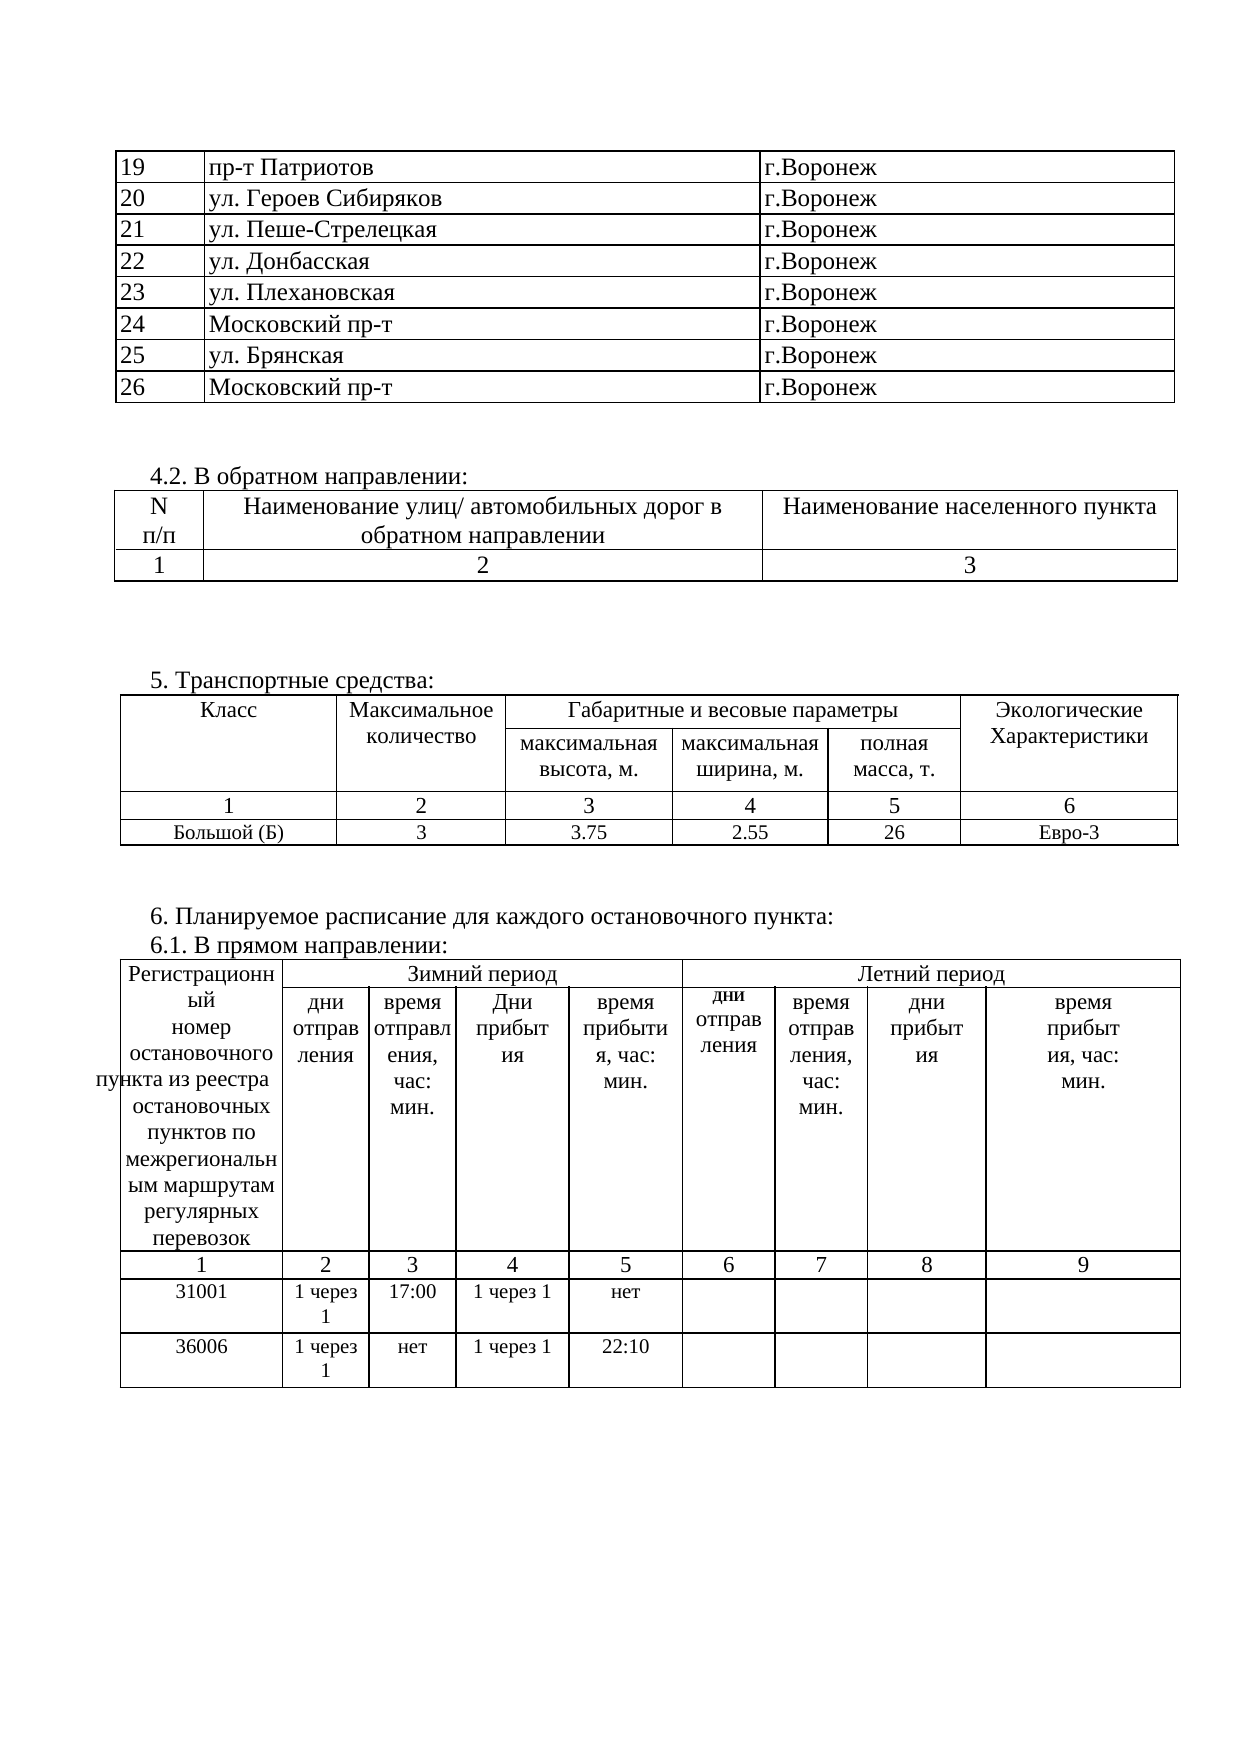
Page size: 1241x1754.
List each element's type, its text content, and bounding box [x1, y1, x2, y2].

table_cell полная масса, т. [829, 729, 960, 791]
table_cell 26 [117, 372, 204, 402]
table_cell 6 [961, 792, 1177, 819]
table_cell 4 [457, 1252, 568, 1278]
table_header Наименование улиц/ автомобильных дорог в обратном направлении [204, 491, 762, 548]
table_cell [987, 1280, 1180, 1332]
table_cell 24 [117, 309, 204, 339]
table_cell 5 [829, 792, 960, 819]
table_cell г.Воронеж [761, 152, 1174, 181]
table_cell 31001 [121, 1280, 282, 1332]
table_cell 21 [117, 215, 204, 244]
table_cell ул. Плехановская [205, 277, 759, 307]
table_cell [776, 1280, 867, 1332]
table_cell 22 [117, 246, 204, 276]
table_cell максимальная ширина, м. [673, 729, 827, 791]
table_cell 9 [987, 1252, 1180, 1278]
table_cell 3.75 [506, 820, 672, 844]
table_cell 1 [121, 792, 336, 819]
text 6. Планируемое расписание для каждого остановочного пункта: [150, 901, 1090, 930]
table_cell время прибыти я, час: мин. [570, 988, 682, 1250]
table_header Зимний период [283, 960, 682, 986]
table_cell пр-т Патриотов [205, 152, 759, 181]
table_cell 22:10 [570, 1334, 682, 1387]
table_cell 3 [370, 1252, 455, 1278]
table_cell 2 [204, 550, 762, 580]
table_cell г.Воронеж [761, 183, 1174, 213]
table_cell 1 [115, 550, 203, 580]
table_cell дни отправ ления [283, 988, 368, 1250]
table_cell г.Воронеж [761, 309, 1174, 339]
table_cell 26 [829, 820, 960, 844]
table_header Максимальное количество [337, 696, 505, 791]
table_cell 2 [337, 792, 505, 819]
table_cell Московский пр-т [205, 309, 759, 339]
table_cell [683, 1334, 774, 1387]
table_cell г.Воронеж [761, 372, 1174, 402]
table_cell 3 [763, 549, 1177, 580]
table_cell [987, 1334, 1180, 1387]
table_cell [776, 1334, 867, 1387]
table_cell ул. Брянская [205, 340, 759, 370]
table_cell 3 [506, 792, 672, 819]
table_cell Большой (Б) [121, 820, 336, 844]
table_cell 2.55 [673, 820, 827, 844]
table_cell ул. Пеше-Стрелецкая [205, 215, 759, 244]
table_cell [868, 1334, 985, 1387]
table_header N п/п [115, 491, 203, 548]
table_header Летний период [683, 960, 1180, 986]
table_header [121, 960, 282, 1250]
table_cell Дни прибыт ия [457, 988, 568, 1250]
text 6.1. В прямом направлении: [150, 930, 1090, 958]
table_cell 7 [776, 1252, 867, 1278]
table_cell нет [570, 1280, 682, 1332]
table_cell ул. Героев Сибиряков [205, 183, 759, 213]
table_cell 20 [117, 183, 204, 213]
table_cell 6 [683, 1252, 774, 1278]
table_cell время отправ ления, час: мин. [776, 988, 867, 1250]
table_cell г.Воронеж [761, 246, 1174, 276]
table_cell максимальная высота, м. [506, 729, 672, 791]
table_cell 25 [117, 340, 204, 370]
table_cell 36006 [121, 1334, 282, 1387]
table_cell [868, 1280, 985, 1332]
table_cell 3 [337, 820, 505, 844]
table_cell г.Воронеж [761, 277, 1174, 307]
table_cell 1 через 1 [283, 1334, 368, 1387]
table_cell г.Воронеж [761, 215, 1174, 244]
table_cell Московский пр-т [205, 372, 759, 402]
table_header Наименование населенного пункта [763, 491, 1177, 548]
table_cell [683, 1280, 774, 1332]
table_cell г.Воронеж [761, 340, 1174, 370]
table_cell 2 [283, 1252, 368, 1278]
table_cell 5 [570, 1252, 682, 1278]
table_cell нет [370, 1334, 455, 1387]
table_header Класс [121, 696, 336, 791]
table_cell время отправл ения, час: мин. [370, 988, 455, 1250]
table_cell 23 [117, 277, 204, 307]
table_cell ул. Донбасская [205, 246, 759, 276]
table_cell 4 [673, 792, 827, 819]
table_cell 17:00 [370, 1280, 455, 1332]
table_cell Евро-3 [961, 820, 1177, 844]
table_cell 1 через 1 [283, 1280, 368, 1332]
table_header Габаритные и весовые параметры [506, 696, 960, 727]
table_cell 8 [868, 1252, 985, 1278]
table_cell 1 через 1 [457, 1280, 568, 1332]
table_cell 1 через 1 [457, 1334, 568, 1387]
text 4.2. В обратном направлении: [150, 461, 1090, 489]
table_cell время прибыт ия, час: мин. [987, 988, 1180, 1250]
table_cell дни прибыт ия [868, 988, 985, 1250]
table_cell 19 [117, 152, 204, 181]
table_cell 1 [121, 1252, 282, 1278]
text 5. Транспортные средства: [150, 665, 1090, 694]
table_cell ДНИ отправ ления [683, 988, 774, 1250]
table_header Экологические Характеристики [961, 696, 1177, 791]
